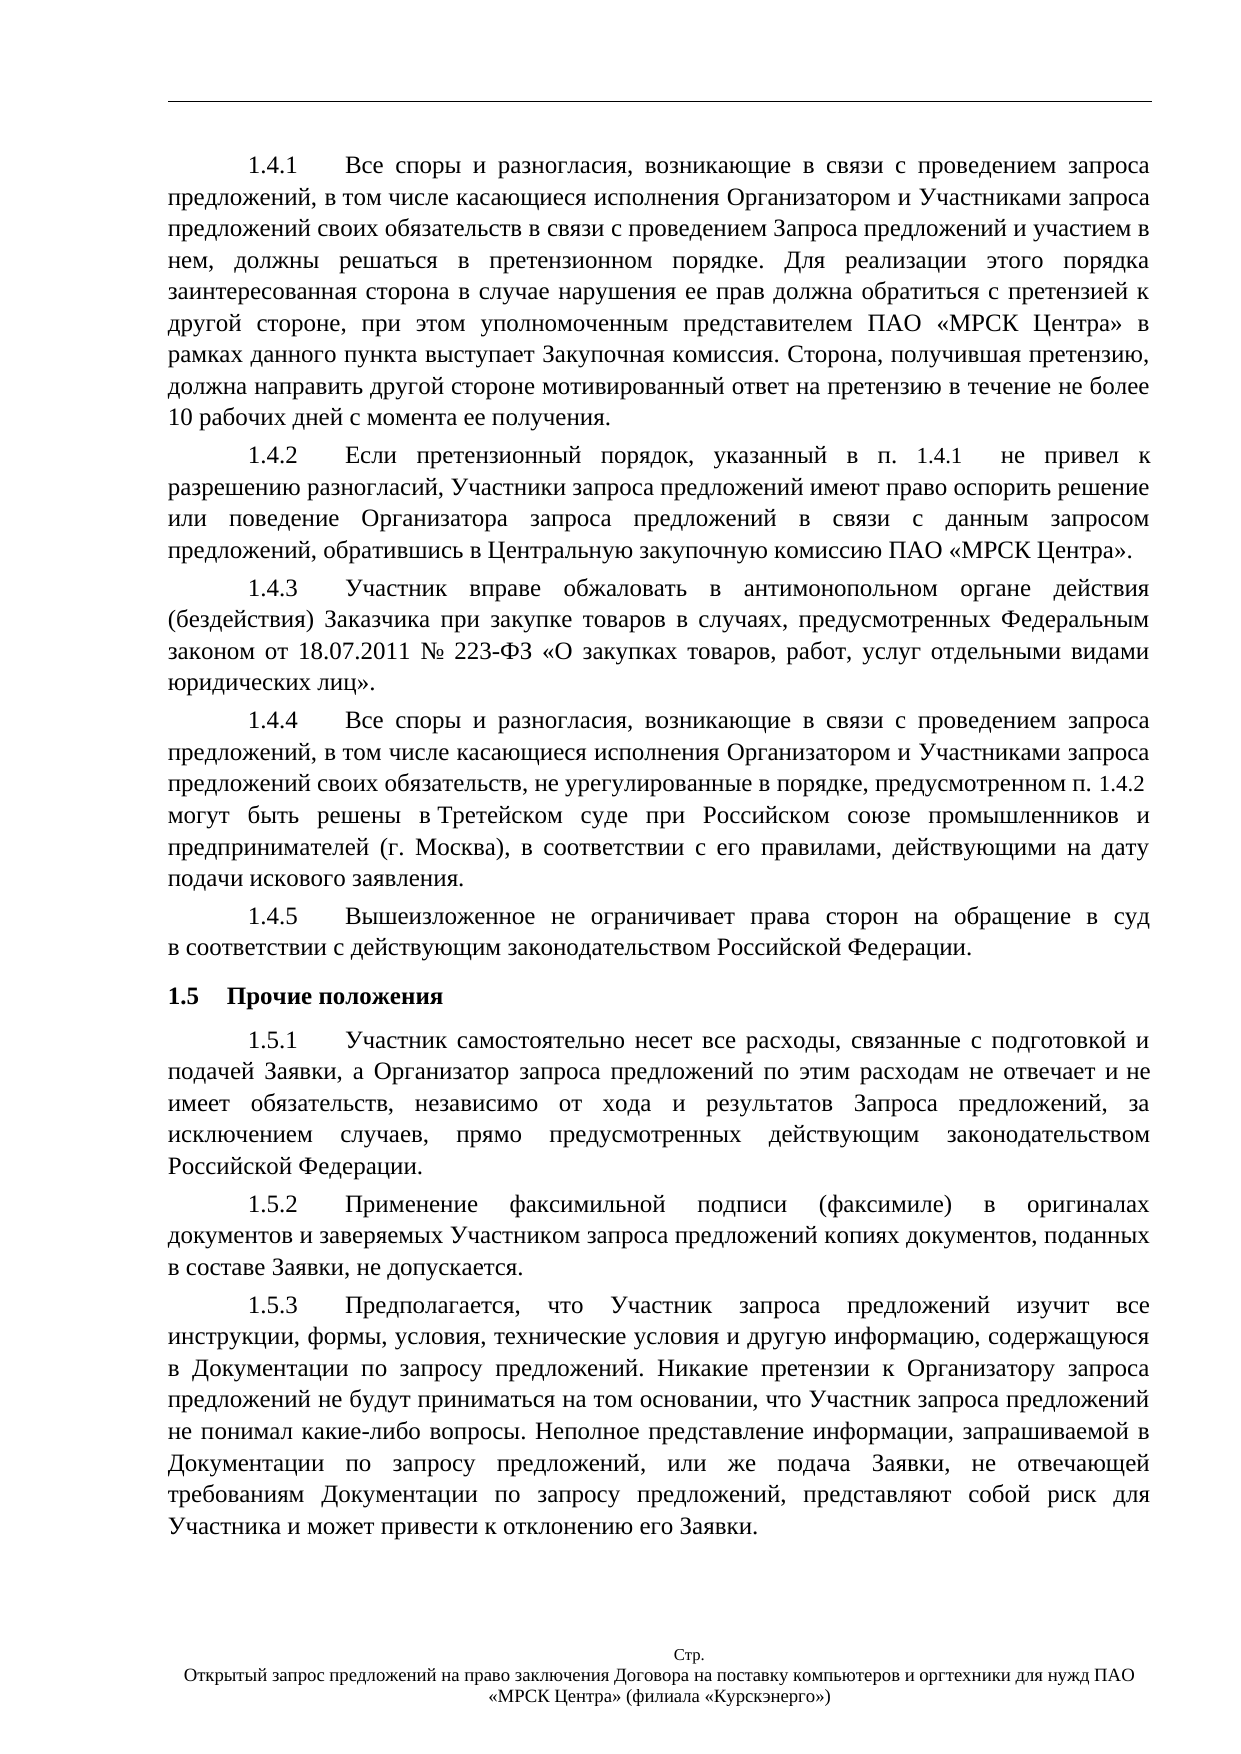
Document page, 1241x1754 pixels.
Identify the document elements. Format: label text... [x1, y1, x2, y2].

list Участник самостоятельно несет все расходы, связанные с подготовкой и подачей Заявки, а Организатор запроса предложений по этим расходам не отвечает и не имеет обязательств, независимо от хода и результатов Запроса предложений, за исключением случаев, прямо предусмотренных действующим законодательством Российской Федерации. [168, 1025, 1150, 1180]
list Все споры и разногласия, возникающие в связи с проведением запроса предложений, в том числе касающиеся исполнения Организатором и Участниками запроса предложений своих обязательств, не урегулированные в порядке, предусмотренном п. 1.4.2 могут быть решены в Третейском суде при Российском союзе промышленников и предпринимателей (г. Москва), в соответствии с его правилами, действующими на дату подачи искового заявления. [168, 705, 1150, 892]
list Предполагается, что Участник запроса предложений изучит все инструкции, формы, условия, технические условия и другую информацию, содержащуюся в Документации по запросу предложений. Никакие претензии к Организатору запроса предложений не будут приниматься на том основании, что Участник запроса предложений не понимал какие-либо вопросы. Неполное представление информации, запрашиваемой в Документации по запросу предложений, или же подача Заявки, не отвечающей требованиям Документации по запросу предложений, представляют собой риск для Участника и может привести к отклонению его Заявки. [168, 1290, 1150, 1539]
subtitle Прочие положения [168, 981, 1152, 1009]
list Применение факсимильной подписи (факсимиле) в оригиналах документов и заверяемых Участником запроса предложений копиях документов, поданных в составе Заявки, не допускается. [168, 1189, 1150, 1281]
list Участник вправе обжаловать в антимонопольном органе действия (бездействия) Заказчика при закупке товаров в случаях, предусмотренных Федеральным законом от 18.07.2011 № 223-ФЗ «О закупках товаров, работ, услуг отдельными видами юридических лиц». [168, 573, 1150, 696]
list Если претензионный порядок, указанный в п. 1.4.1 не привел к разрешению разногласий, Участники запроса предложений имеют право оспорить решение или поведение Организатора запроса предложений в связи с данным запросом предложений, обратившись в Центральную закупочную комиссию ПАО «МРСК Центра». [168, 440, 1150, 564]
list Вышеизложенное не ограничивает права сторон на обращение в суд в соответствии с действующим законодательством Российской Федерации. [168, 901, 1150, 961]
list Все споры и разногласия, возникающие в связи с проведением запроса предложений, в том числе касающиеся исполнения Организатором и Участниками запроса предложений своих обязательств в связи с проведением Запроса предложений и участием в нем, должны решаться в претензионном порядке. Для реализации этого порядка заинтересованная сторона в случае нарушения ее прав должна обратиться с претензией к другой стороне, при этом уполномоченным представителем ПАО «МРСК Центра» в рамках данного пункта выступает Закупочная комиссия. Сторона, получившая претензию, должна направить другой стороне мотивированный ответ на претензию в течение не более 10 рабочих дней с момента ее получения. [168, 150, 1150, 431]
